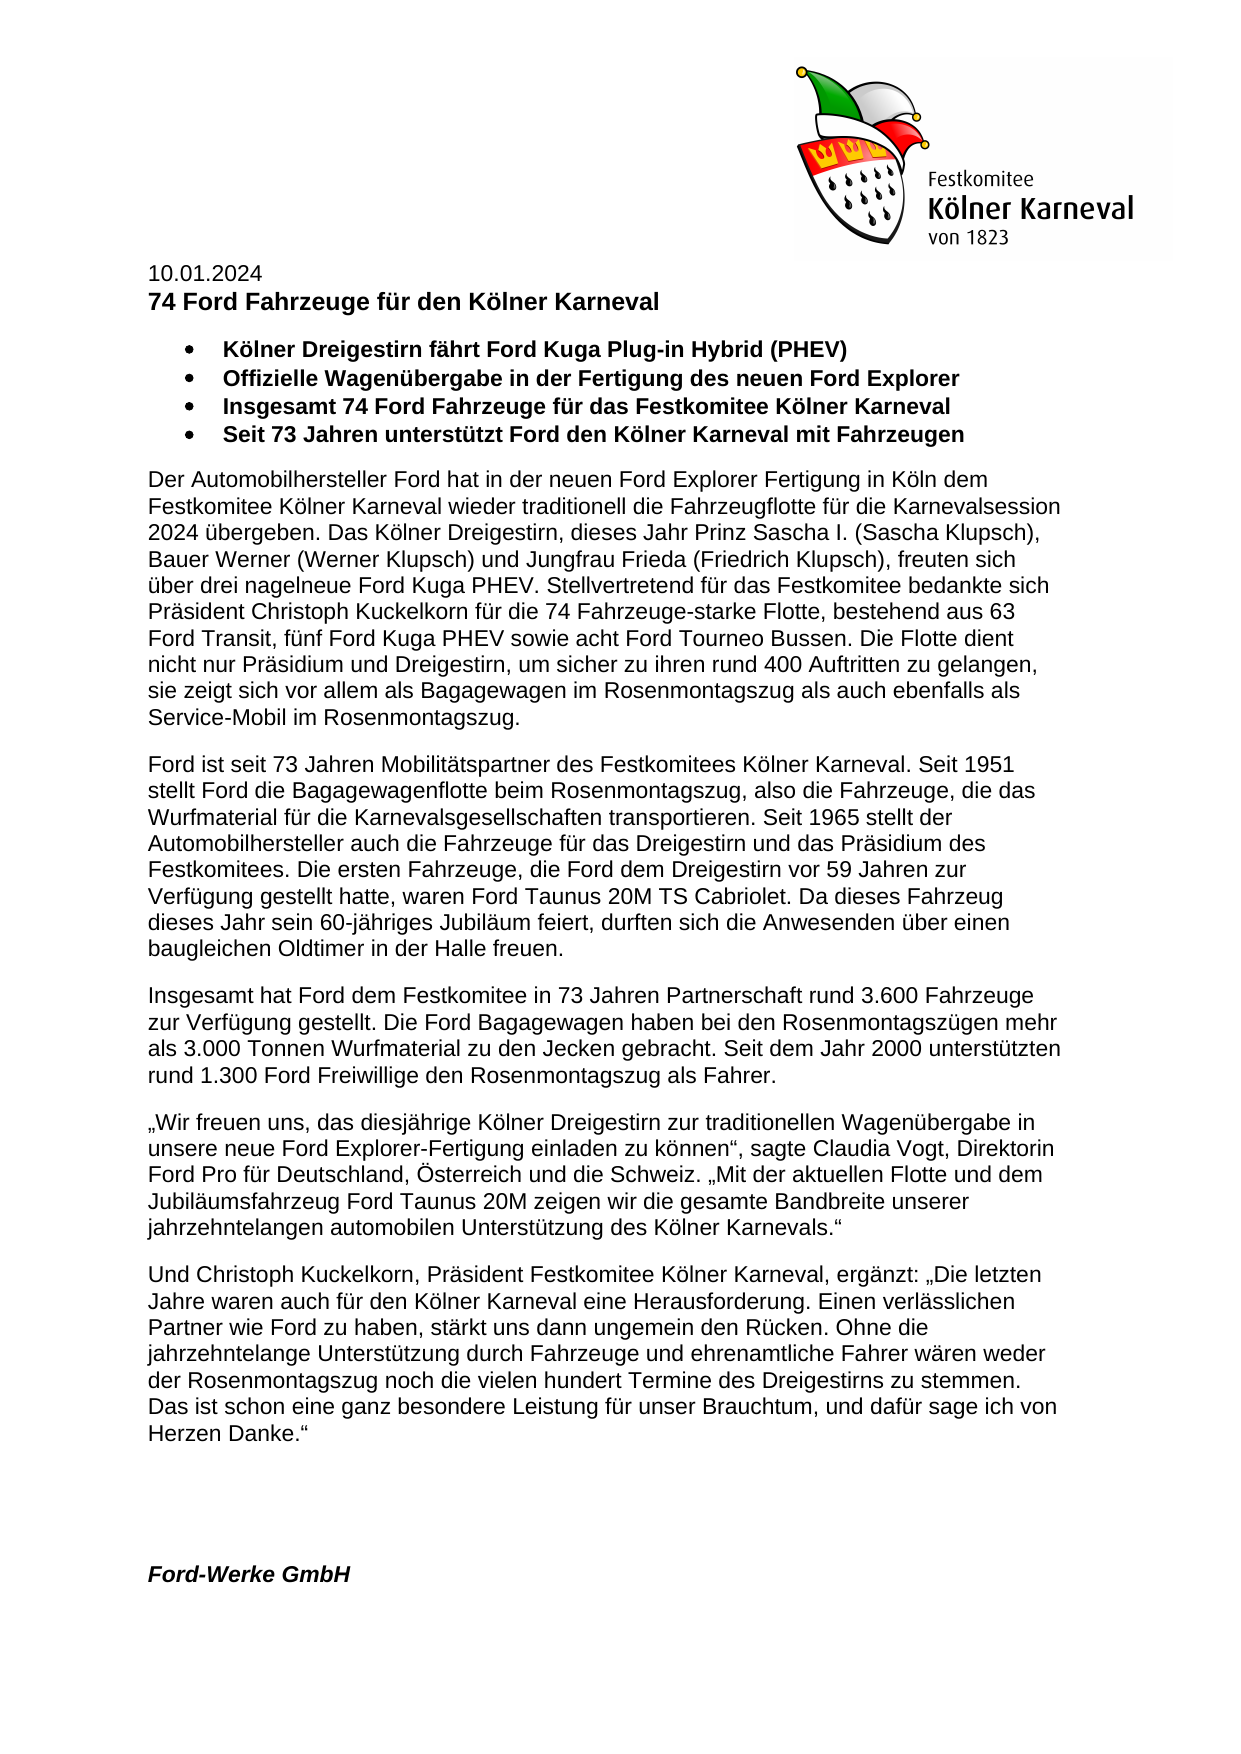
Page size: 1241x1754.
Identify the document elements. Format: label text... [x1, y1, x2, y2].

text Ford ist seit 73 Jahren Mobilitätspartner des Festkomitees Kölner Karneval. Seit 1951 stellt Ford die Bagagewagenflotte beim Rosenmontagszug, also die Fahrzeuge, die das Wurfmaterial für die Karnevalsgesellschaften transportieren. Seit 1965 stellt der Automobilhersteller auch die Fahrzeuge für das Dreigestirn und das Präsidium des Festkomitees. Die ersten Fahrzeuge, die Ford dem Dreigestirn vor 59 Jahren zur Verfügung gestellt hatte, waren Ford Taunus 20M TS Cabriolet. Da dieses Fahrzeug dieses Jahr sein 60-jähriges Jubiläum feiert, durften sich die Anwesenden über einen baugleichen Oldtimer in der Halle freuen. [148, 751, 1063, 962]
text Der Automobilhersteller Ford hat in der neuen Ford Explorer Fertigung in Köln dem Festkomitee Kölner Karneval wieder traditionell die Fahrzeugflotte für die Karnevalsession 2024 übergeben. Das Kölner Dreigestirn, dieses Jahr Prinz Sascha I. (Sascha Klupsch), Bauer Werner (Werner Klupsch) und Jungfrau Frieda (Friedrich Klupsch), freuten sich über drei nagelneue Ford Kuga PHEV. Stellvertretend für das Festkomitee bedankte sich Präsident Christoph Kuckelkorn für die 74 Fahrzeuge-starke Flotte, bestehend aus 63 Ford Transit, fünf Ford Kuga PHEV sowie acht Ford Tourneo Bussen. Die Flotte dient nicht nur Präsidium und Dreigestirn, um sicher zu ihren rund 400 Auftritten zu gelangen, sie zeigt sich vor allem als Bagagewagen im Rosenmontagszug als auch ebenfalls als Service-Mobil im Rosenmontagszug. [148, 466, 1063, 730]
list Offizielle Wagenübergabe in der Fertigung des neuen Ford Explorer [185, 364, 1063, 391]
text 10.01.2024 74 Ford Fahrzeuge für den Kölner Karneval [148, 236, 1063, 315]
picture [793, 57, 1174, 261]
list Kölner Dreigestirn fährt Ford Kuga Plug-in Hybrid (PHEV) [185, 336, 1063, 362]
text Und Christoph Kuckelkorn, Präsident Festkomitee Kölner Karneval, ergänzt: „Die letzten Jahre waren auch für den Kölner Karneval eine Herausforderung. Einen verlässlichen Partner wie Ford zu haben, stärkt uns dann ungemein den Rücken. Ohne die jahrzehntelange Unterstützung durch Fahrzeuge und ehrenamtliche Fahrer wären weder der Rosenmontagszug noch die vielen hundert Termine des Dreigestirns zu stemmen. Das ist schon eine ganz besondere Leistung für unser Brauchtum, und dafür sage ich von Herzen Danke.“ [148, 1261, 1063, 1446]
text Ford-Werke GmbH [148, 1561, 1063, 1587]
text Insgesamt hat Ford dem Festkomitee in 73 Jahren Partnerschaft rund 3.600 Fahrzeuge zur Verfügung gestellt. Die Ford Bagagewagen haben bei den Rosenmontagszügen mehr als 3.000 Tonnen Wurfmaterial zu den Jecken gebracht. Seit dem Jahr 2000 unterstützten rund 1.300 Ford Freiwillige den Rosenmontagszug als Fahrer. [148, 982, 1063, 1088]
text „Wir freuen uns, das diesjährige Kölner Dreigestirn zur traditionellen Wagenübergabe in unsere neue Ford Explorer-Fertigung einladen zu können“, sagte Claudia Vogt, Direktorin Ford Pro für Deutschland, Österreich und die Schweiz. „Mit der aktuellen Flotte und dem Jubiläumsfahrzeug Ford Taunus 20M zeigen wir die gesamte Bandbreite unserer jahrzehntelangen automobilen Unterstützung des Kölner Karnevals.“ [148, 1109, 1063, 1241]
list Seit 73 Jahren unterstützt Ford den Kölner Karneval mit Fahrzeugen [185, 421, 1063, 448]
list Insgesamt 74 Ford Fahrzeuge für das Festkomitee Kölner Karneval [185, 393, 1063, 419]
